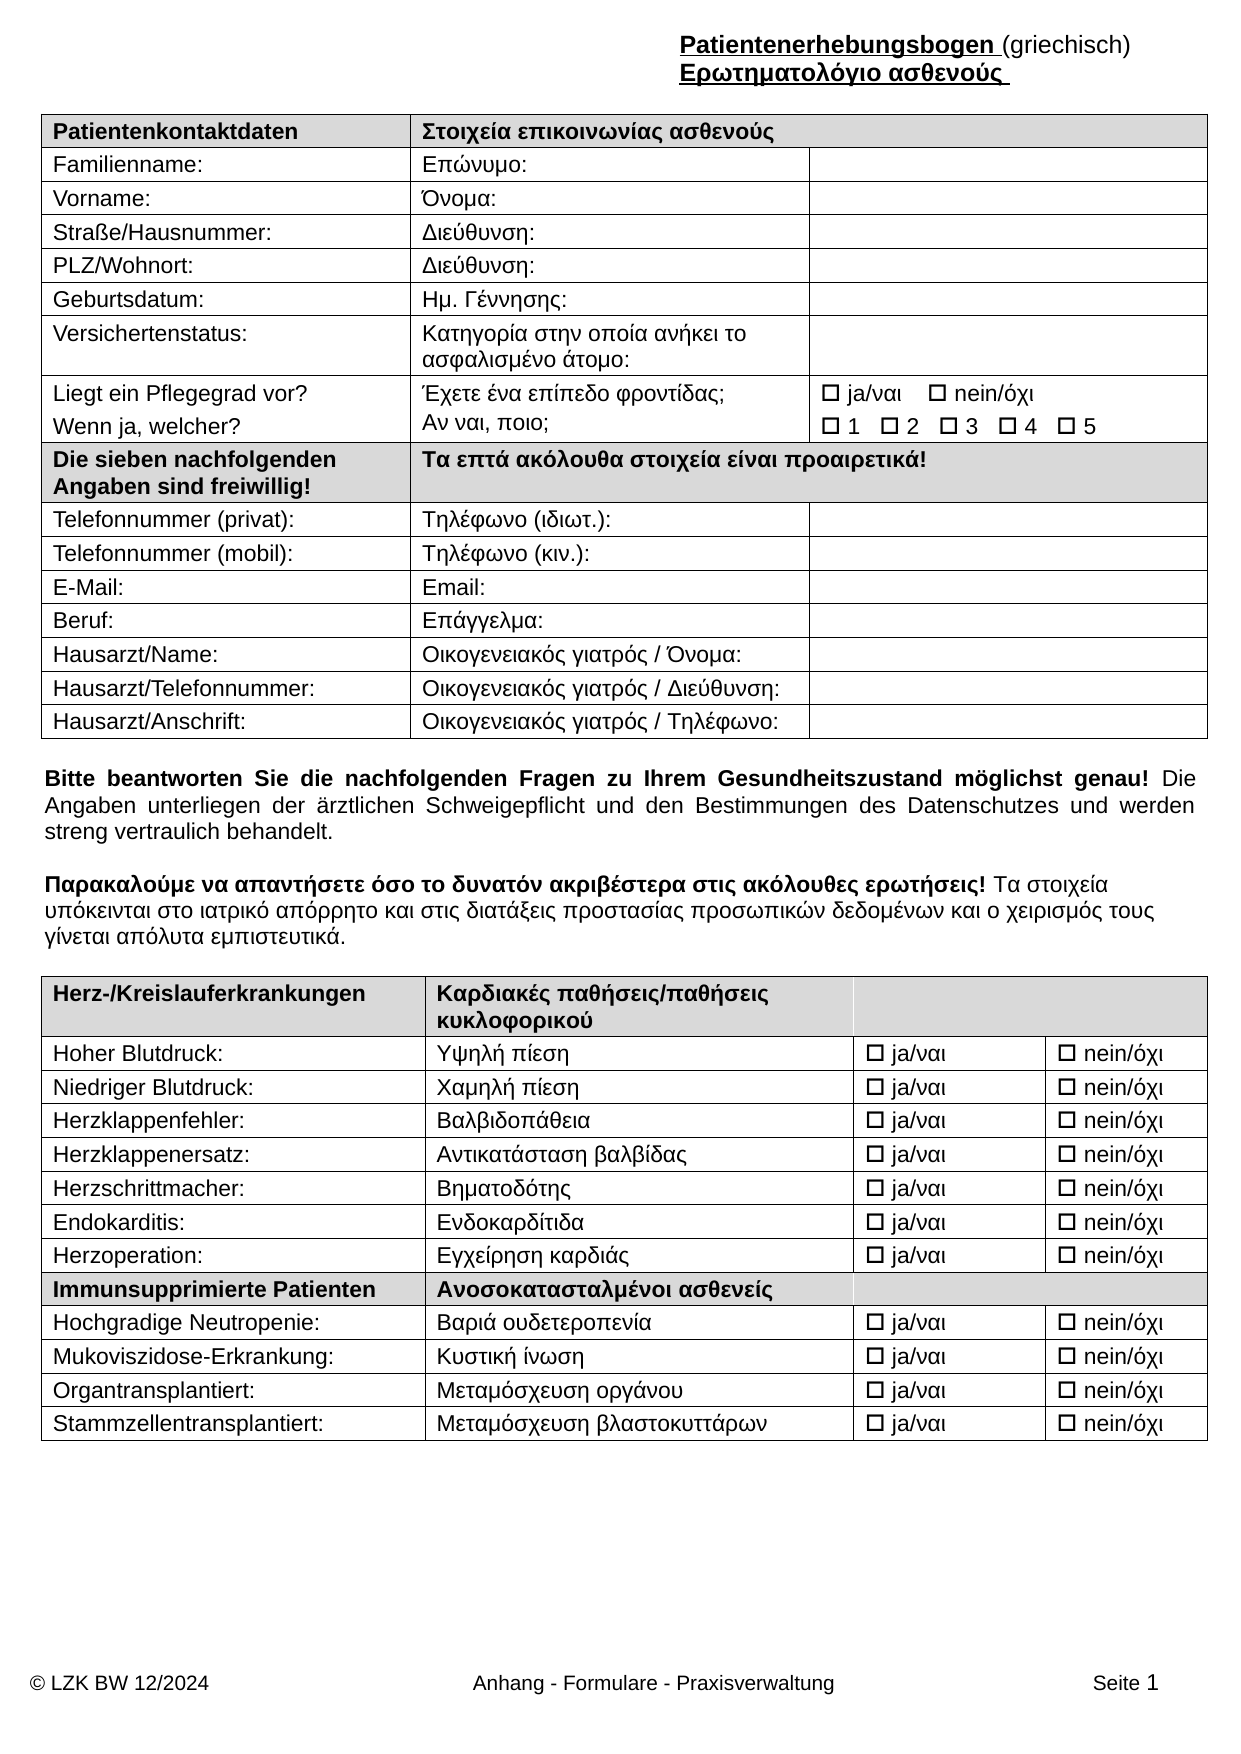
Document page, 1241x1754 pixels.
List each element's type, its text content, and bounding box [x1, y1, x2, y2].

table_cell Hausarzt/Telefonnummer: [42, 672, 410, 704]
table_cell Hausarzt/Anschrift: [42, 705, 410, 738]
table_cell [854, 1273, 1045, 1305]
table_cell nein/όχι [1046, 1239, 1207, 1272]
table_cell Κυστική ίνωση [426, 1340, 853, 1372]
table_cell nein/όχι [1046, 1407, 1207, 1440]
table_cell Niedriger Blutdruck: [42, 1071, 425, 1103]
table_cell Όνομα: [411, 182, 809, 214]
table_cell ja/ναι [854, 1071, 1045, 1103]
table_cell [810, 316, 1207, 375]
table_cell Διεύθυνση: [411, 249, 809, 282]
table_cell Κατηγορία στην οποία ανήκει το ασφαλισμένο άτομο: [411, 316, 809, 375]
table_cell Stammzellentransplantiert: [42, 1407, 425, 1440]
table_cell Εγχείρηση καρδιάς [426, 1239, 853, 1272]
table_cell Vorname: [42, 182, 410, 214]
table_cell nein/όχι [1046, 1037, 1207, 1070]
table_cell Μεταμόσχευση βλαστοκυττάρων [426, 1407, 853, 1440]
table_header [854, 977, 1045, 1036]
table_cell [810, 638, 1207, 671]
table_cell nein/όχι [1046, 1374, 1207, 1406]
table_cell Τηλέφωνο (κιν.): [411, 537, 809, 569]
table_cell [810, 283, 1207, 315]
table_cell [810, 571, 1207, 603]
text Ερωτηματολόγιο ασθενούς [29, 58, 1196, 87]
table_cell Μεταμόσχευση οργάνου [426, 1374, 853, 1406]
table_cell Mukoviszidose-Erkrankung: [42, 1340, 425, 1372]
text Bitte beantworten Sie die nachfolgenden Fragen zu Ihrem Gesundheitszustand möglichst genau! Die Angaben unterliegen der ärztlichen Schweigepflicht und den Bestimmungen des Datenschutzes und werden streng vertraulich behandelt. [44, 765, 1196, 844]
table_cell ja/ναι [854, 1138, 1045, 1171]
table_cell nein/όχι [1046, 1340, 1207, 1372]
text Patientenerhebungsbogen (griechisch) [29, 29, 1196, 58]
table_cell ja/ναι [854, 1239, 1045, 1272]
table_cell Βηματοδότης [426, 1172, 853, 1204]
table_cell Έχετε ένα επίπεδο φροντίδας; Αν ναι, ποιο; [411, 376, 809, 442]
table_cell Βαριά ουδετεροπενία [426, 1306, 853, 1339]
table_cell Βαλβιδοπάθεια [426, 1104, 853, 1137]
table_cell Οικογενειακός γιατρός / Τηλέφωνο: [411, 705, 809, 738]
table_cell Διεύθυνση: [411, 215, 809, 248]
table_cell Ενδοκαρδίτιδα [426, 1205, 853, 1238]
table_header Καρδιακές παθήσεις/παθήσεις κυκλοφορικού [426, 977, 853, 1036]
table_cell Επώνυμο: [411, 148, 809, 181]
table_cell [1045, 1273, 1207, 1305]
table_cell Endokarditis: [42, 1205, 425, 1238]
table_cell nein/όχι [1046, 1104, 1207, 1137]
table_cell E-Mail: [42, 571, 410, 603]
text Παρακαλούμε να απαντήσετε όσο το δυνατόν ακριβέστερα στις ακόλουθες ερωτήσεις! Τα στοιχεία υπόκεινται στο ιατρικό απόρρητο και στις διατάξεις προστασίας προσωπικών δεδομένων και ο χειρισμός τους γίνεται απόλυτα εμπιστευτικά. [44, 871, 1196, 950]
table_cell Straße/Hausnummer: [42, 215, 410, 248]
table_cell Herzklappenersatz: [42, 1138, 425, 1171]
table_cell [810, 604, 1207, 637]
table_cell ja/ναι [854, 1306, 1045, 1339]
table_cell ja/ναι [854, 1340, 1045, 1372]
table_cell nein/όχι [1046, 1172, 1207, 1204]
table_cell nein/όχι [1046, 1306, 1207, 1339]
table_cell nein/όχι [1046, 1138, 1207, 1171]
table_cell Τα επτά ακόλουθα στοιχεία είναι προαιρετικά! [411, 443, 1207, 502]
table_cell [810, 182, 1207, 214]
table_cell ja/ναι [854, 1172, 1045, 1204]
table_cell Familienname: [42, 148, 410, 181]
table_cell Επάγγελμα: [411, 604, 809, 637]
table_cell ja/ναι [854, 1104, 1045, 1137]
table_header Patientenkontaktdaten [42, 115, 410, 147]
table_cell ja/ναι [854, 1374, 1045, 1406]
table_cell Hochgradige Neutropenie: [42, 1306, 425, 1339]
table_cell Versichertenstatus: [42, 316, 410, 375]
table_cell Telefonnummer (mobil): [42, 537, 410, 569]
table_cell Organtransplantiert: [42, 1374, 425, 1406]
table_cell [810, 537, 1207, 569]
table_cell PLZ/Wohnort: [42, 249, 410, 282]
table_cell [810, 672, 1207, 704]
table_cell Χαμηλή πίεση [426, 1071, 853, 1103]
table_header [1045, 977, 1207, 1036]
table_cell Οικογενειακός γιατρός / Όνομα: [411, 638, 809, 671]
table_cell [810, 705, 1207, 738]
table_cell Die sieben nachfolgenden Angaben sind freiwillig! [42, 443, 410, 502]
table_cell Liegt ein Pflegegrad vor? Wenn ja, welcher? [42, 376, 410, 442]
table_cell Ανοσοκατασταλμένοι ασθενείς [426, 1273, 853, 1305]
table_cell [810, 215, 1207, 248]
table_cell Email: [411, 571, 809, 603]
table_cell [810, 148, 1207, 181]
table_cell Hoher Blutdruck: [42, 1037, 425, 1070]
table_cell Beruf: [42, 604, 410, 637]
table_cell Οικογενειακός γιατρός / Διεύθυνση: [411, 672, 809, 704]
table_cell Telefonnummer (privat): [42, 503, 410, 536]
table_cell [810, 503, 1207, 536]
table_cell Immunsupprimierte Patienten [42, 1273, 425, 1305]
table_cell ja/ναι [854, 1205, 1045, 1238]
table_cell [810, 249, 1207, 282]
table_cell Herzschrittmacher: [42, 1172, 425, 1204]
table_cell Υψηλή πίεση [426, 1037, 853, 1070]
table_cell ja/ναι [854, 1037, 1045, 1070]
table_cell Τηλέφωνο (ιδιωτ.): [411, 503, 809, 536]
table_header Herz-/Kreislauferkrankungen [42, 977, 425, 1036]
table_cell Hausarzt/Name: [42, 638, 410, 671]
table_header Στοιχεία επικοινωνίας ασθενούς [411, 115, 809, 147]
table_cell nein/όχι [1046, 1205, 1207, 1238]
table_cell Αντικατάσταση βαλβίδας [426, 1138, 853, 1171]
table_header [809, 115, 1207, 147]
table_cell Herzoperation: [42, 1239, 425, 1272]
table_cell Ημ. Γέννησης: [411, 283, 809, 315]
table_cell Herzklappenfehler: [42, 1104, 425, 1137]
table_cell ja/ναι nein/όχι 1 2 3 4 5 [810, 376, 1207, 442]
table_cell nein/όχι [1046, 1071, 1207, 1103]
table_cell ja/ναι [854, 1407, 1045, 1440]
table_cell Geburtsdatum: [42, 283, 410, 315]
